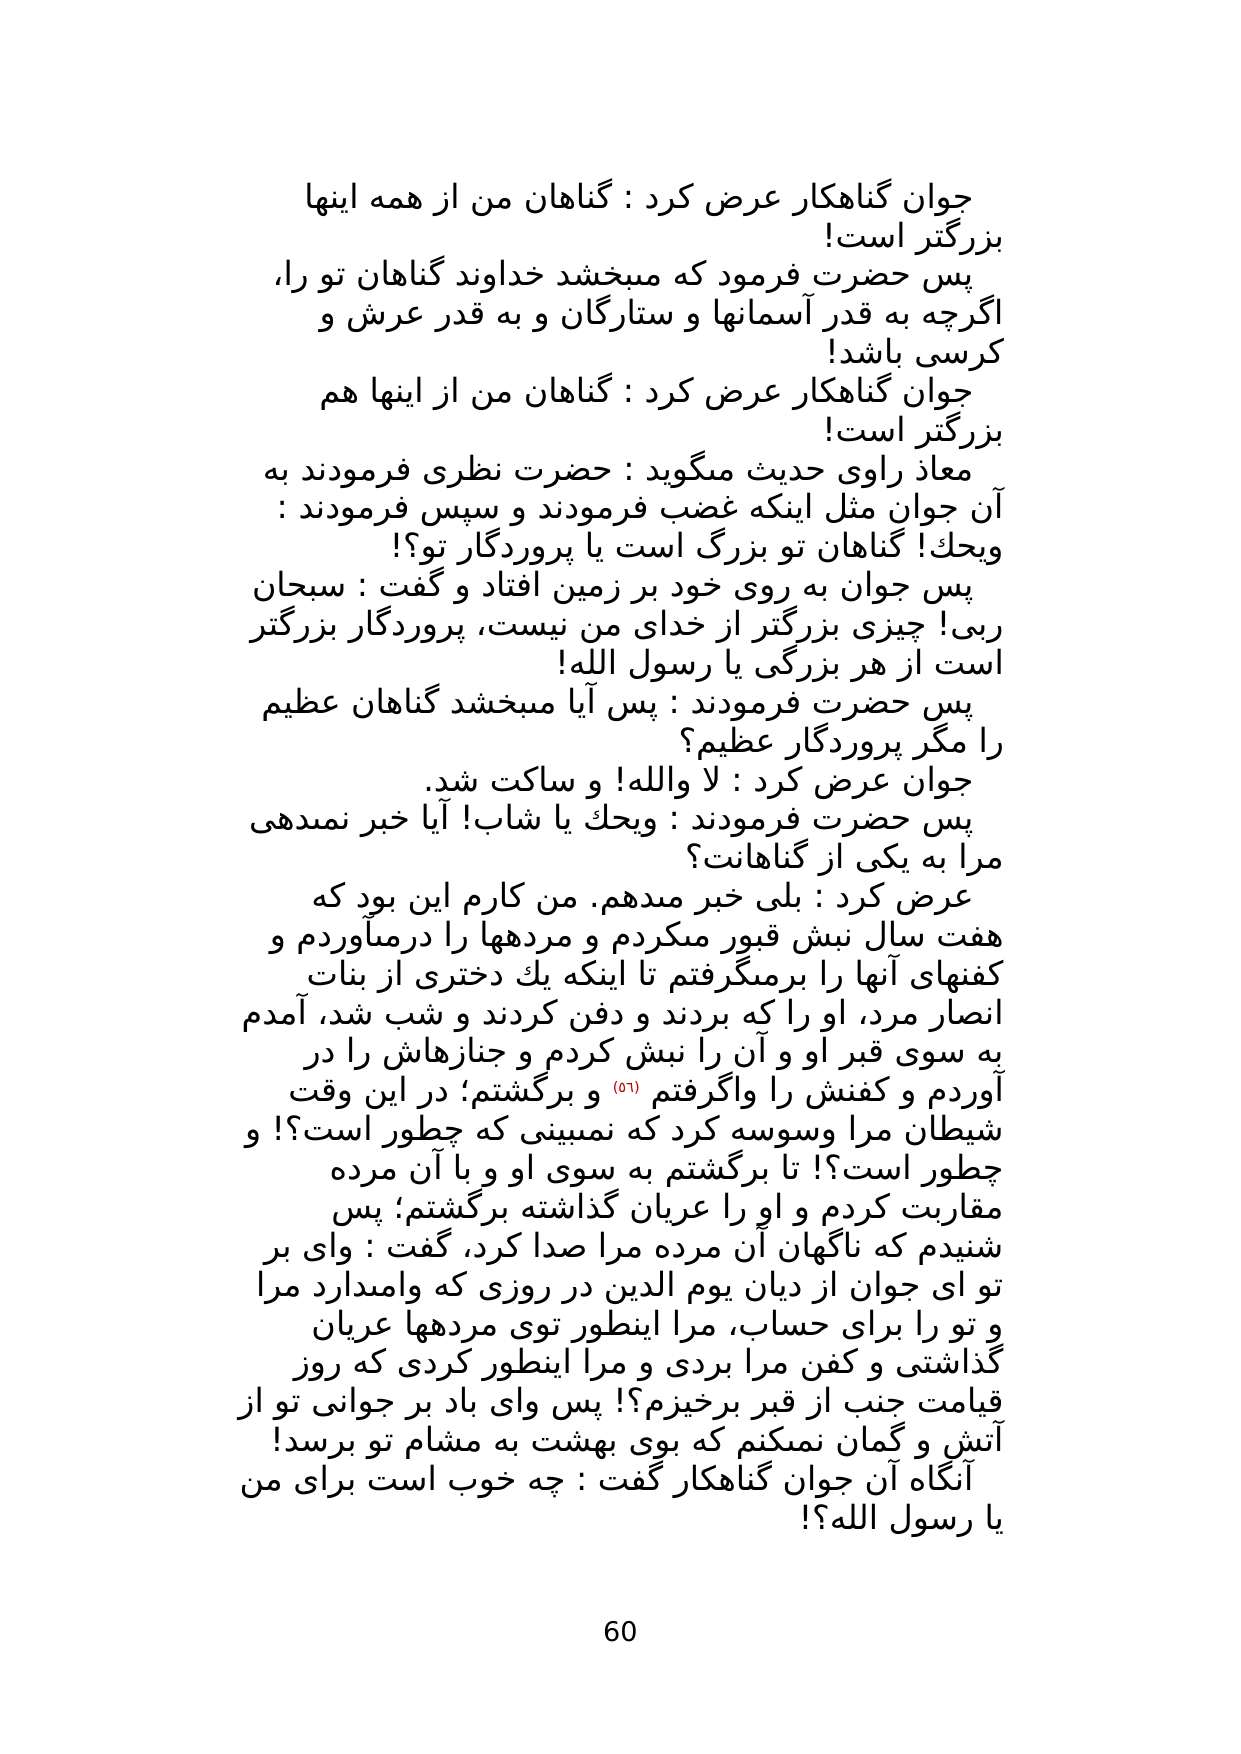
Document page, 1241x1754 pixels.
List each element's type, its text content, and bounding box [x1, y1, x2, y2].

text آنگاه آن جوان گناهكار گفت : چه خوب است براى من يا رسول الله؟! [236, 1459, 1004, 1537]
text معاذ راوى حديث مى‏گويد : حضرت نظرى فرمودند به آن جوان مثل اينكه غضب فرمودند و سپس فرمودند : ويحك! گناهان تو بزرگ است يا پروردگار تو؟! [236, 449, 1004, 566]
text جوان عرض كرد : لا والله! و ساكت شد. [236, 760, 1004, 799]
text پس حضرت فرمودند : ويحك يا شاب! آيا خبر نمى‏دهى مرا به يكى از گناهانت؟ [236, 799, 1004, 877]
text پس حضرت فرمودند : پس آيا مى‏بخشد گناهان عظيم را مگر پروردگار عظيم؟ [236, 682, 1004, 760]
text پس جوان به روى خود بر زمين افتاد و گفت : سبحان ربى! چيزى بزرگتر از خداى من نيست، پروردگار بزرگتر است از هر بزرگى يا رسول الله! [236, 566, 1004, 682]
text پس حضرت فرمود كه مى‏بخشد خداوند گناهان تو را، اگرچه به قدر آسمان‏ها و ستارگان و به قدر عرش و كرسى باشد! [236, 255, 1004, 371]
text جوان گناهكار عرض كرد : گناهان من از همه اينها بزرگتر است! [236, 177, 1004, 255]
text عرض كرد : بلى خبر مى‏دهم. من كارم اين بود كه هفت سال نبش قبور مى‏كردم و مرده‏ها را درمى‏آوردم و كفن‏هاى آنها را برمى‏گرفتم تا اينكه يك دخترى از بنات انصار مرد، او را كه بردند و دفن كردند و شب شد، آمدم به سوى قبر او و آن را نبش كردم و جنازه‏اش را در آوردم و كفنش را واگرفتم (٥٦) و برگشتم؛ در اين وقت شيطان مرا وسوسه كرد كه نمى‏بينى كه چطور است؟! و چطور است؟! تا برگشتم به سوى او و با آن مرده مقاربت كردم و او را عريان گذاشته برگشتم؛ پس شنيدم كه ناگهان آن‏ مرده مرا صدا كرد، گفت : واى بر تو اى جوان از ديان يوم الدين در روزى كه وامى‏دارد مرا و تو را براى حساب، مرا اين‏طور توى مرده‏ها عريان گذاشتى و كفن مرا بردى و مرا اينطور كردى كه روز قيامت جنب از قبر برخيزم؟! پس واى باد بر جوانى تو از آتش و گمان نمى‏كنم كه بوى بهشت به مشام تو برسد! [236, 877, 1004, 1459]
text جوان گناهكار عرض كرد : گناهان من از اينها هم بزرگتر است! [236, 371, 1004, 449]
